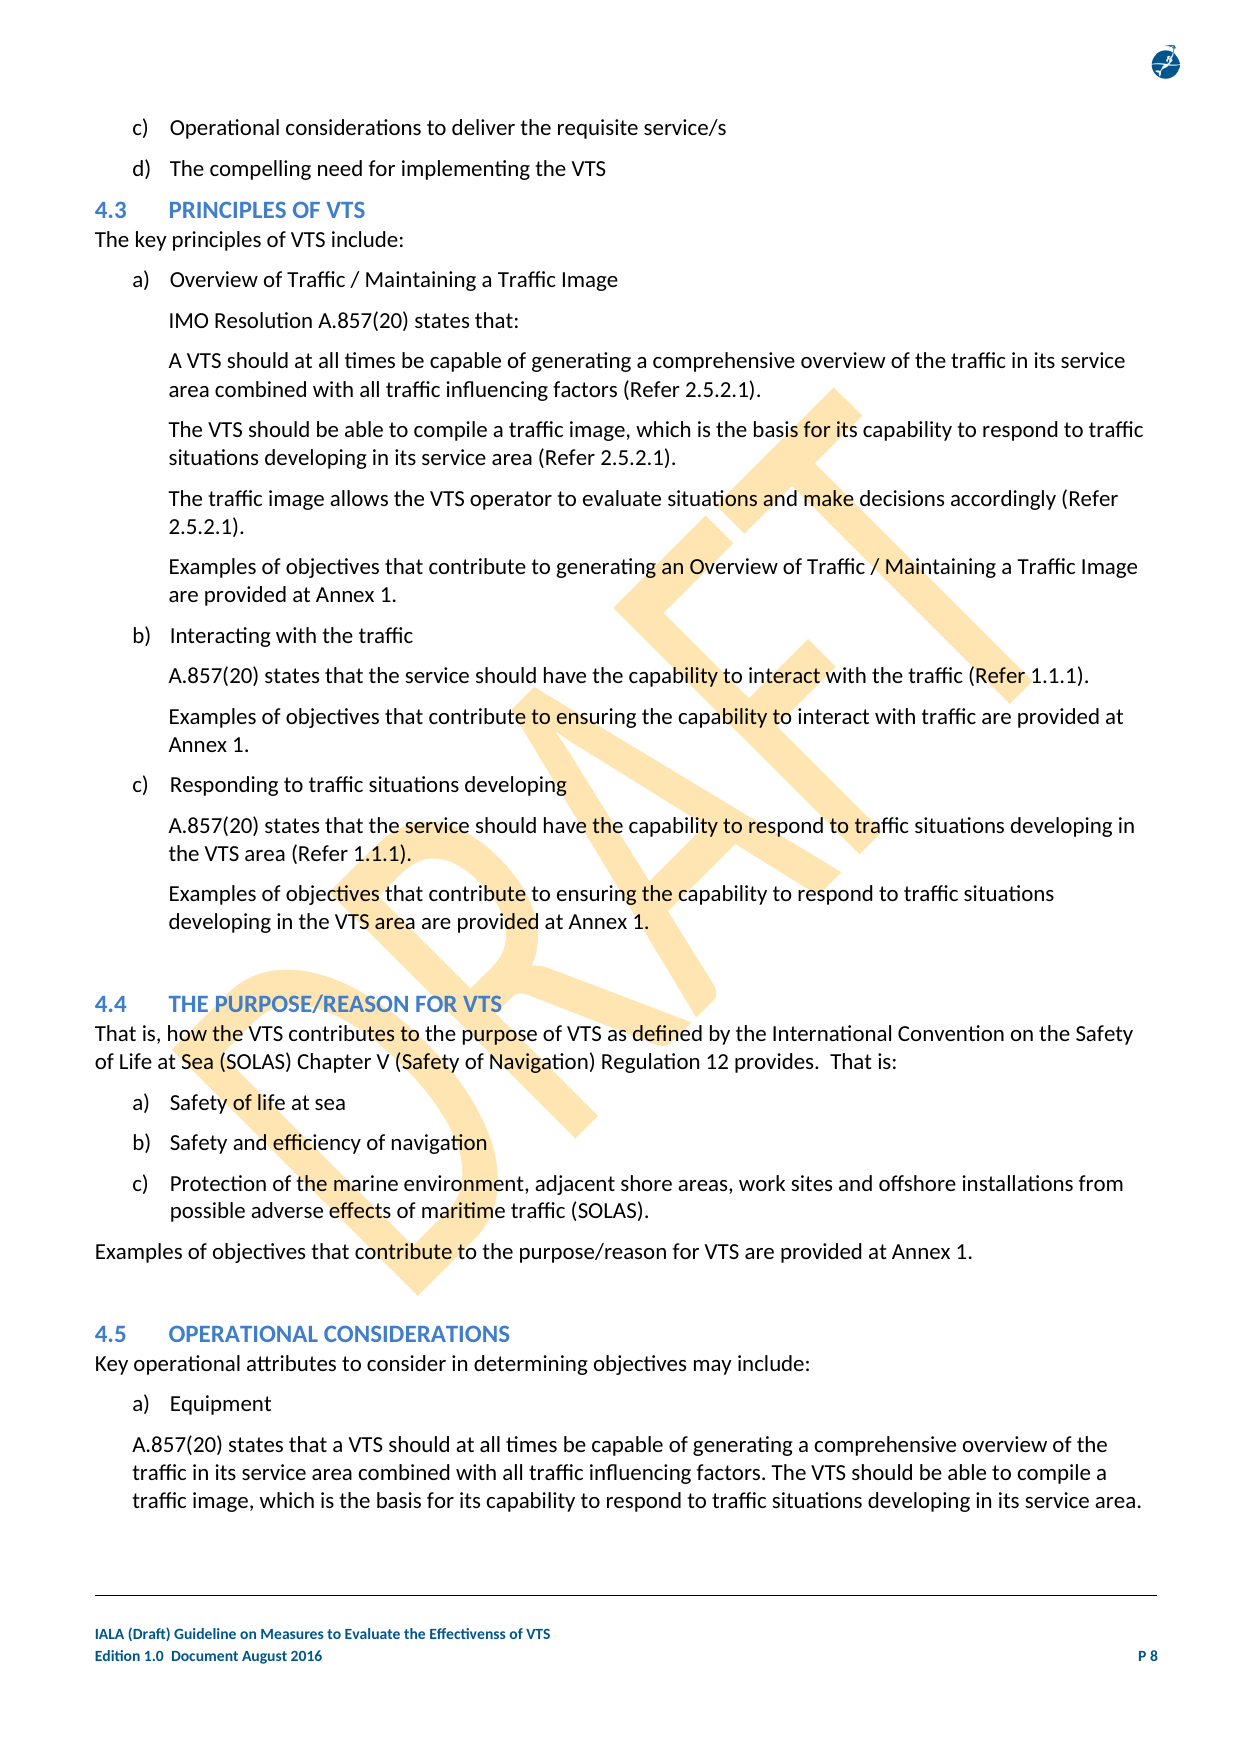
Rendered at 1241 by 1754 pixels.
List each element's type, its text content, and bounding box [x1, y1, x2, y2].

text A.857(20) states that the service should have the capability to respond to traffic situations developing in the VTS area (Refer 1.1.1). [168, 811, 1157, 867]
text A.857(20) states that the service should have the capability to interact with the traffic (Refer 1.1.1). [168, 661, 1157, 689]
list Interacting with the traffic [132, 621, 1157, 649]
picture [1120, 0, 1239, 114]
text The key principles of VTS include: [94, 225, 1157, 253]
list Operational considerations to deliver the requisite service/s [132, 113, 1157, 142]
subtitle 4.3 Principles of VTS [94, 194, 1084, 225]
text A VTS should at all times be capable of generating a comprehensive overview of the traffic in its service area combined with all traffic influencing factors (Refer 2.5.2.1). [168, 347, 1157, 403]
list Responding to traffic situations developing [132, 770, 1157, 798]
list The compelling need for implementing the VTS [132, 154, 1157, 182]
text That is, how the VTS contributes to the purpose of VTS as defined by the International Convention on the Safety of Life at Sea (SOLAS) Chapter V (Safety of Navigation) Regulation 12 provides. That is: [94, 1019, 1157, 1075]
text Examples of objectives that contribute to ensuring the capability to interact with traffic are provided at Annex 1. [168, 702, 1157, 758]
text The VTS should be able to compile a traffic image, which is the basis for its capability to respond to traffic situations developing in its service area (Refer 2.5.2.1). [168, 415, 1157, 471]
list Equipment [132, 1389, 1157, 1417]
text The traffic image allows the VTS operator to evaluate situations and make decisions accordingly (Refer 2.5.2.1). [168, 484, 1157, 540]
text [132, 1430, 1157, 1514]
text Examples of objectives that contribute to generating an Overview of Traffic / Maintaining a Traffic Image are provided at Annex 1. [168, 552, 1157, 608]
text IMO Resolution A.857(20) states that: [168, 306, 1157, 334]
list Protection of the marine environment, adjacent shore areas, work sites and offshore installations from possible adverse effects of maritime traffic (SOLAS). [132, 1169, 1157, 1225]
text Examples of objectives that contribute to ensuring the capability to respond to traffic situations developing in the VTS area are provided at Annex 1. [168, 879, 1157, 936]
text Examples of objectives that contribute to the purpose/reason for VTS are provided at Annex 1. [94, 1237, 1157, 1265]
text Key operational attributes to consider in determining objectives may include: [94, 1349, 1157, 1377]
list Safety of life at sea [132, 1088, 1157, 1116]
list Safety and efficiency of navigation [132, 1128, 1157, 1156]
subtitle 4.4 The purpose/reason for VTS [94, 988, 1084, 1019]
subtitle 4.5 Operational considerations [94, 1318, 1084, 1349]
list Overview of Traffic / Maintaining a Traffic Image [132, 266, 1157, 294]
